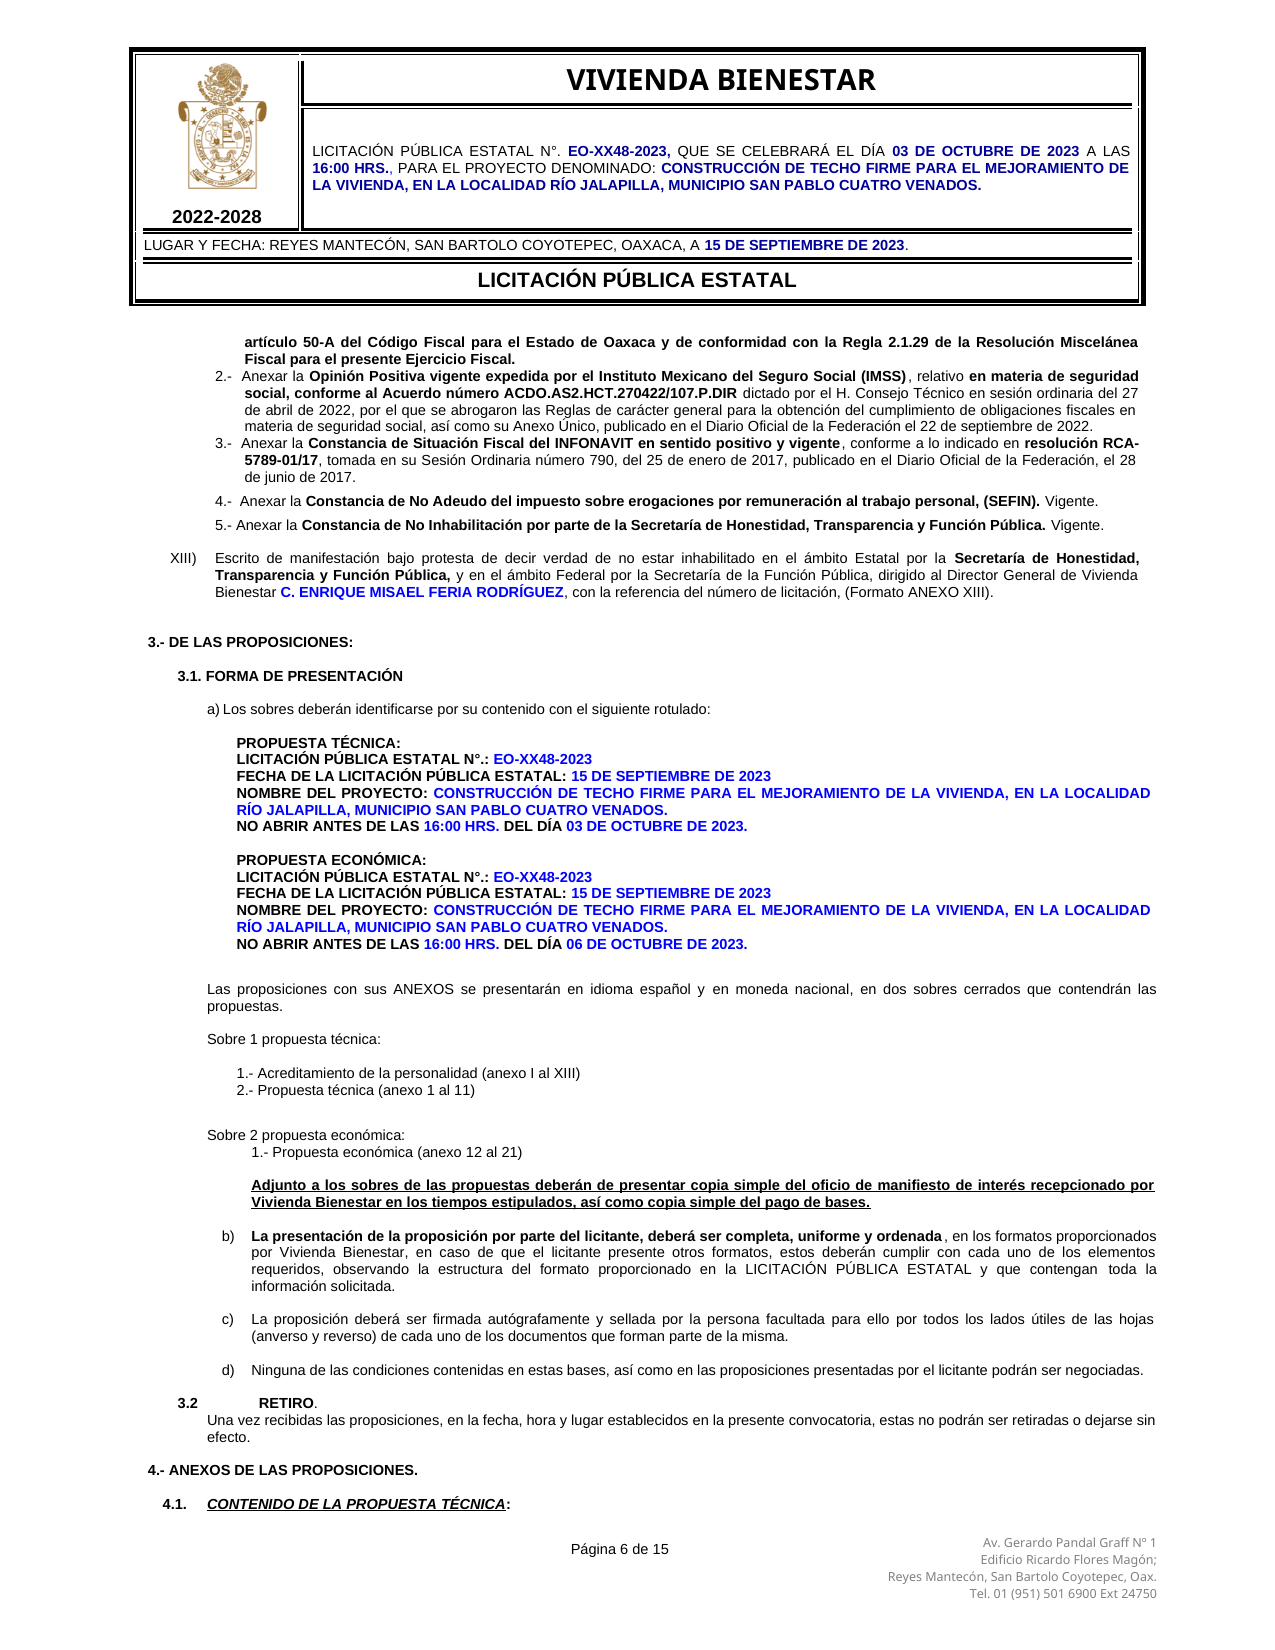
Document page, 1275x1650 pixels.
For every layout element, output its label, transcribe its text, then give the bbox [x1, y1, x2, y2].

text Sobre 1 propuesta técnica: [207, 1031, 1157, 1048]
text NOMBRE DEL PROYECTO: CONSTRUCCIÓN DE TECHO FIRME PARA EL MEJORAMIENTO DE LA VIVIENDA, EN LA LOCALIDAD RÍO JALAPILLA, MUNICIPIO SAN PABLO CUATRO VENADOS. [236, 902, 1152, 936]
text LICITACIÓN PÚBLICA ESTATAL N°.: EO-XX48-2023 [236, 751, 1152, 768]
list RETIRO. [177, 1395, 1157, 1412]
text 3.1. FORMA DE PRESENTACIÓN [148, 667, 1152, 684]
text FECHA DE LA LICITACIÓN PÚBLICA ESTATAL: 15 DE SEPTIEMBRE DE 2023 [236, 885, 1152, 902]
picture [172, 59, 269, 188]
text 3.- DE LAS PROPOSICIONES: [148, 634, 1152, 650]
list Ninguna de las condiciones contenidas en estas bases, así como en las proposiciones presentadas por el licitante podrán ser negociadas. [222, 1361, 1157, 1378]
text Las proposiciones con sus ANEXOS se presentarán en idioma español y en moneda nacional, en dos sobres cerrados que contendrán las propuestas. [207, 981, 1157, 1014]
table_cell 2.- Anexar la Opinión Positiva vigente expedida por el Instituto Mexicano del Seguro Social (IMSS), relativo en materia de seguridad social, conforme al Acuerdo número ACDO.AS2.HCT.270422/107.P.DIR dictado por el H. Consejo Técnico en sesión ordinaria del 27 de abril de 2022, por el que se abrogaron las Reglas de carácter general para la obtención del cumplimiento de obligaciones fiscales en materia de seguridad social, así como su Anexo Único, publicado en el Diario Oficial de la Federación el 22 de septiembre de 2022. [148, 368, 1147, 435]
list La proposición deberá ser firmada autógrafamente y sellada por la persona facultada para ello por todos los lados útiles de las hojas (anverso y reverso) de cada uno de los documentos que forman parte de la misma. [222, 1311, 1157, 1344]
text NO ABRIR ANTES DE LAS 16:00 HRS. DEL DÍA 06 DE OCTUBRE DE 2023. [236, 936, 1157, 952]
text 4.- ANEXOS DE LAS PROPOSICIONES. [148, 1462, 1275, 1479]
list La presentación de la proposición por parte del licitante, deberá ser completa, uniforme y ordenada, en los formatos proporcionados por Vivienda Bienestar, en caso de que el licitante presente otros formatos, estos deberán cumplir con cada uno de los elementos requeridos, observando la estructura del formato proporcionado en la LICITACIÓN PÚBLICA ESTATAL y que contengan toda la información solicitada. [222, 1227, 1157, 1294]
text 2.- Propuesta técnica (anexo 1 al 11) [236, 1081, 1157, 1098]
list Los sobres deberán identificarse por su contenido con el siguiente rotulado: [207, 701, 1157, 717]
text PROPUESTA ECONÓMICA: [236, 852, 1152, 868]
text 1.- Acreditamiento de la personalidad (anexo I al XIII) [236, 1064, 1157, 1081]
text NO ABRIR ANTES DE LAS 16:00 HRS. DEL DÍA 03 DE OCTUBRE DE 2023. [236, 818, 1152, 835]
text NOMBRE DEL PROYECTO: CONSTRUCCIÓN DE TECHO FIRME PARA EL MEJORAMIENTO DE LA VIVIENDA, EN LA LOCALIDAD RÍO JALAPILLA, MUNICIPIO SAN PABLO CUATRO VENADOS. [236, 784, 1152, 818]
text LICITACIÓN PÚBLICA ESTATAL N°.: EO-XX48-2023 [236, 868, 1152, 885]
text FECHA DE LA LICITACIÓN PÚBLICA ESTATAL: 15 DE SEPTIEMBRE DE 2023 [236, 768, 1152, 784]
list CONTENIDO DE LA PROPUESTA TÉCNICA: [162, 1496, 1152, 1512]
table_cell 4.- Anexar la Constancia de No Adeudo del impuesto sobre erogaciones por remuneración al trabajo personal, (SEFIN). Vigente. [148, 485, 1147, 516]
text Una vez recibidas las proposiciones, en la fecha, hora y lugar establecidos en la presente convocatoria, estas no podrán ser retiradas o dejarse sin efecto. [207, 1412, 1157, 1445]
text Adjunto a los sobres de las propuestas deberán de presentar copia simple del oficio de manifiesto de interés recepcionado por Vivienda Bienestar en los tiempos estipulados, así como copia simple del pago de bases. [251, 1177, 1157, 1210]
text PROPUESTA TÉCNICA: [236, 734, 1152, 751]
text Sobre 2 propuesta económica: [207, 1127, 1157, 1143]
table_cell 3.- Anexar la Constancia de Situación Fiscal del INFONAVIT en sentido positivo y vigente, conforme a lo indicado en resolución RCA-5789-01/17, tomada en su Sesión Ordinaria número 790, del 25 de enero de 2017, publicado en el Diario Oficial de la Federación, el 28 de junio de 2017. [148, 435, 1147, 485]
table_cell 5.- Anexar la Constancia de No Inhabilitación por parte de la Secretaría de Honestidad, Transparencia y Función Pública. Vigente. Escrito de manifestación bajo protesta de decir verdad de no estar inhabilitado en el ámbito Estatal por la Secretaría de Honestidad, Transparencia y Función Pública, y en el ámbito Federal por la Secretaría de la Función Pública, dirigido al Director General de Vivienda Bienestar C. ENRIQUE MISAEL FERIA RODRÍGUEZ, con la referencia del número de licitación, (Formato ANEXO XIII). [148, 516, 1147, 600]
text 1.- Propuesta económica (anexo 12 al 21) [251, 1143, 1157, 1160]
